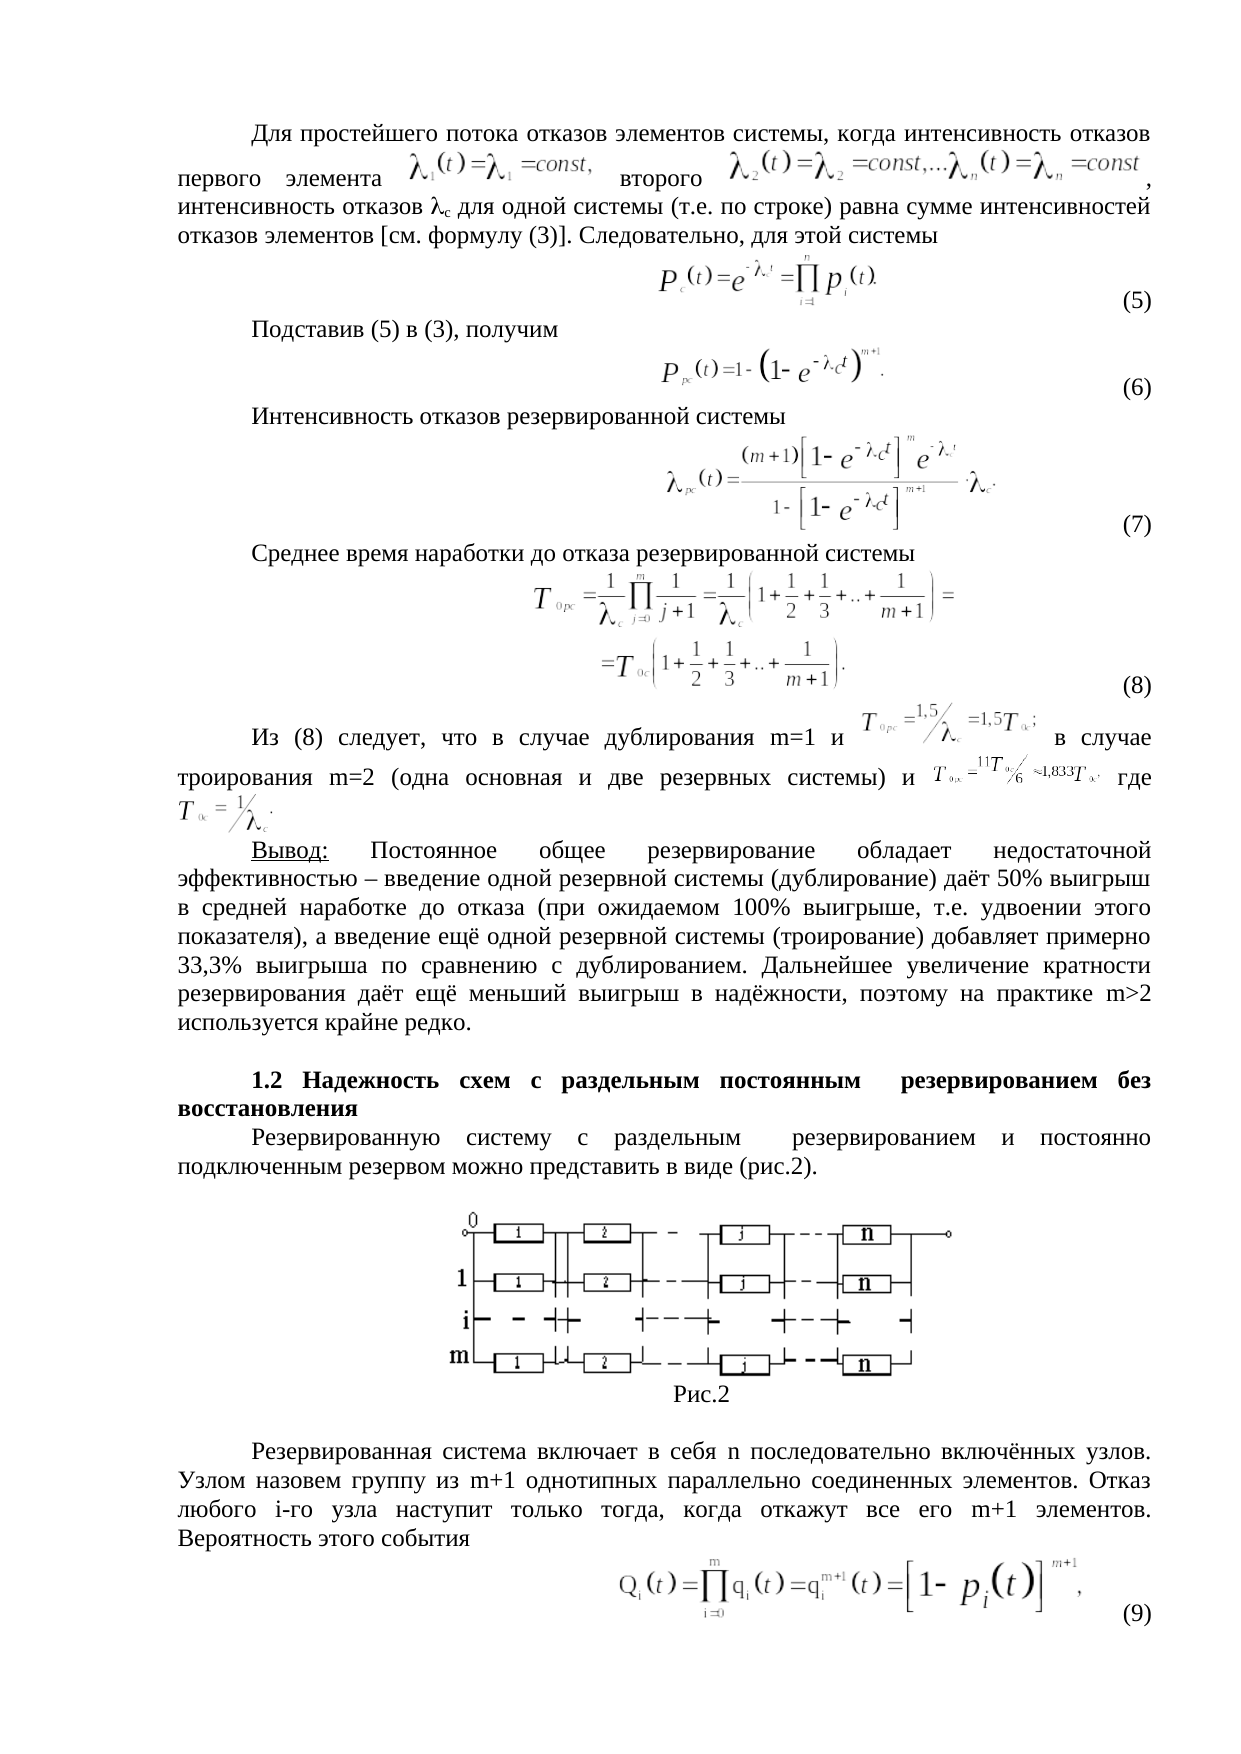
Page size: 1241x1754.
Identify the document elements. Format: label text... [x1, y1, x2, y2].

picture [446, 1208, 956, 1379]
text Подставив (5) в (3), получим [177, 314, 1152, 342]
text (7) [177, 430, 1152, 538]
text Вывод: Постоянное общее резервирование обладает недостаточной эффективностью – введение одной резервной системы (дублирование) даёт 50% выигрыш в средней наработке до отказа (при ожидаемом 100% выигрыше, т.е. удвоении этого показателя), а введение ещё одной резервной системы (троирование) добавляет примерно 33,3% выигрыша по сравнению с дублированием. Дальнейшее увеличение кратности резервирования даёт ещё меньший выигрыш в надёжности, поэтому на практике m>2 используется крайне редко. [177, 835, 1152, 1036]
text Рис.2 [177, 1379, 1152, 1408]
text Среднее время наработки до отказа резервированной системы [177, 538, 1152, 567]
text (8) [177, 567, 1152, 699]
text Интенсивность отказов резервированной системы [177, 401, 1152, 430]
text 1.2 Надежность схем с раздельным постоянным резервированием без восстановления [177, 1065, 1152, 1122]
text (9) [177, 1551, 1152, 1627]
text (5) [177, 249, 1152, 314]
text Для простейшего потока отказов элементов системы, когда интенсивность отказов первого элемента второго , интенсивность отказов с для одной системы (т.е. по строке) равна сумме интенсивностей отказов элементов [см. формулу (3)]. Следовательно, для этой системы [177, 118, 1152, 249]
text (6) [177, 342, 1152, 401]
text Резервированная система включает в себя n последовательно включённых узлов. Узлом назовем группу из m+1 однотипных параллельно соединенных элементов. Отказ любого i-го узла наступит только тогда, когда откажут все его m+1 элементов. Вероятность этого события [177, 1436, 1152, 1551]
text Из (8) следует, что в случае дублирования m=1 и в случае троирования m=2 (одна основная и две резервных системы) и где [177, 699, 1152, 835]
text Резервированную систему с раздельным резервированием и постоянно подключенным резервом можно представить в виде (рис.2). [177, 1122, 1152, 1180]
